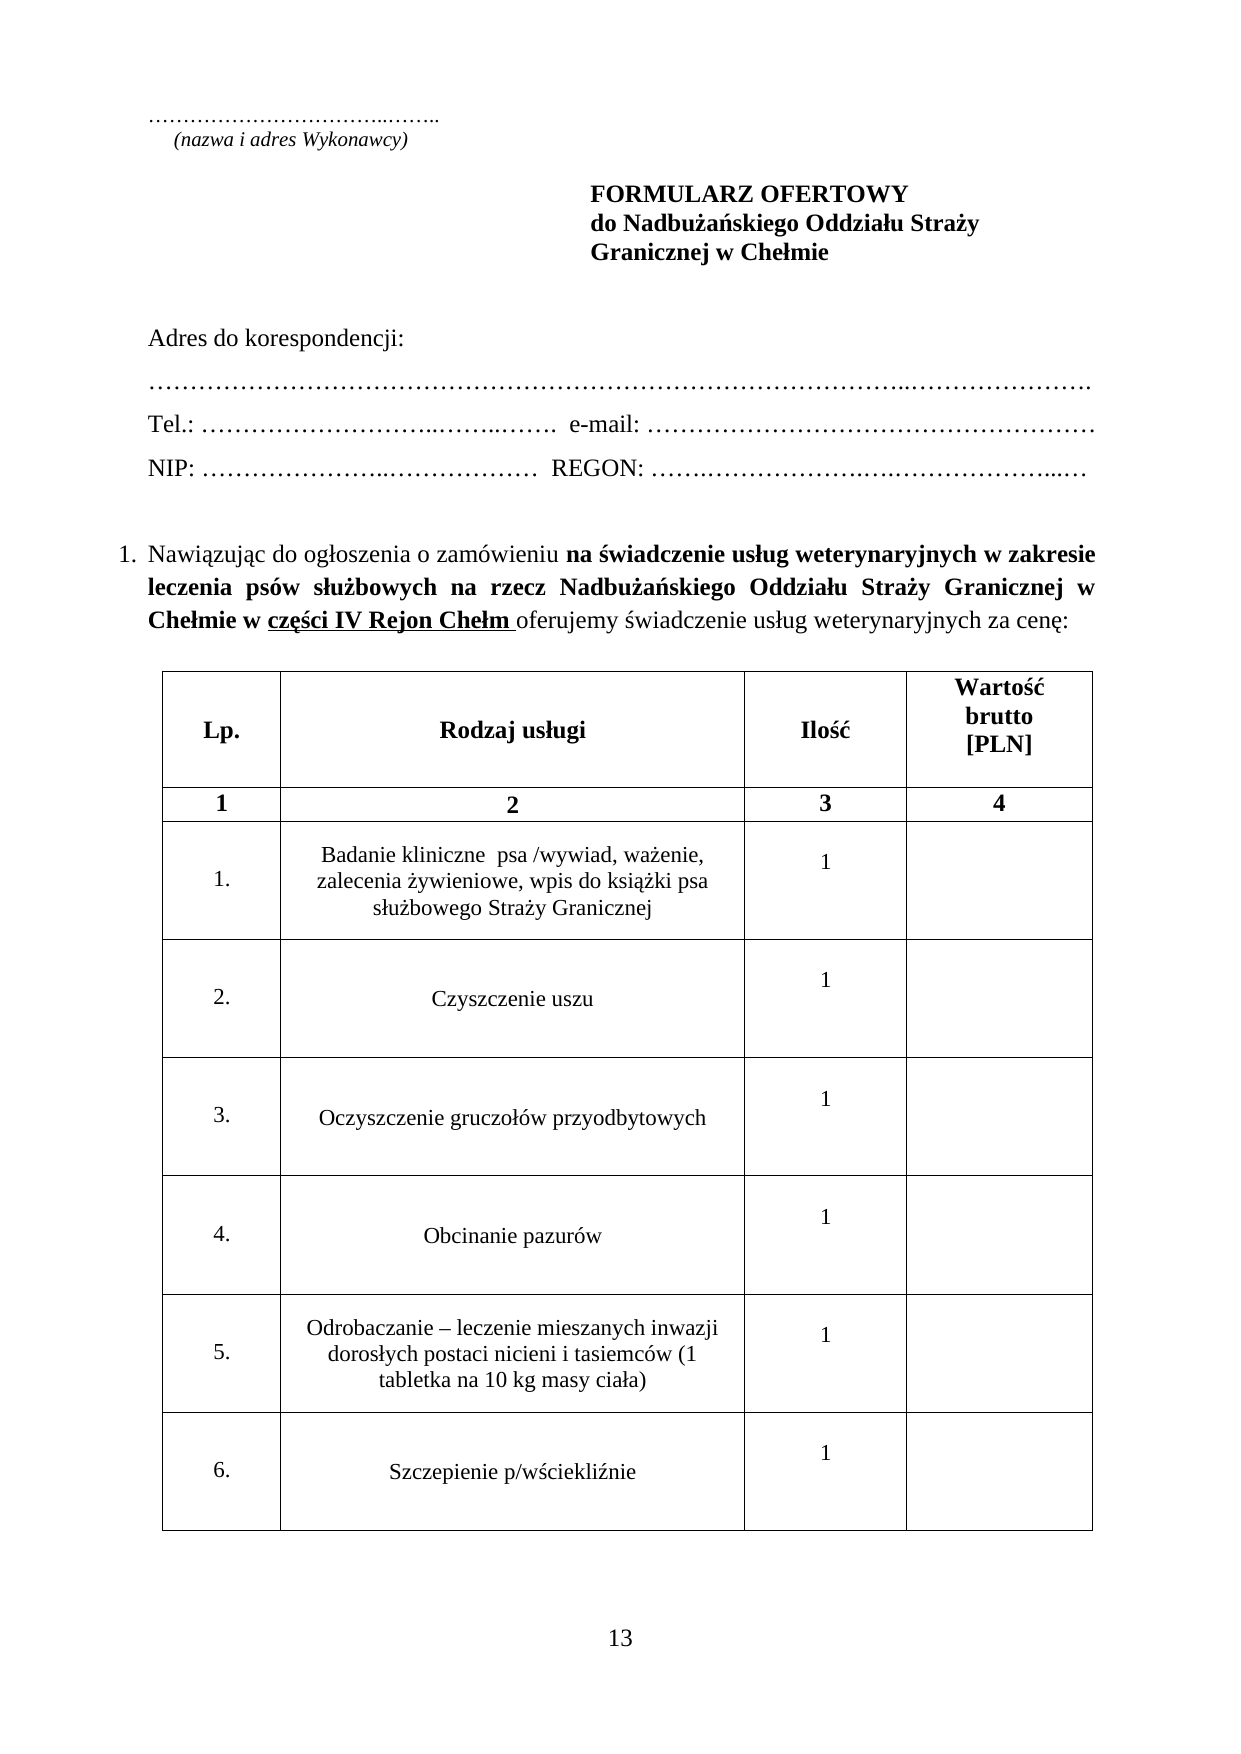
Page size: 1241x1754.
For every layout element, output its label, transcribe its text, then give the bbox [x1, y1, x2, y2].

table_header Ilość [745, 672, 906, 787]
table_cell Czyszczenie uszu [281, 940, 744, 1057]
table_cell 1 [745, 822, 906, 939]
table_cell 4. [163, 1176, 280, 1293]
table_cell 2 [281, 788, 744, 821]
table_cell Szczepienie p/wściekliźnie [281, 1413, 744, 1530]
text NIP: …………………..……………… REGON: …….……………….….………………...… [148, 453, 1096, 481]
table_cell Obcinanie pazurów [281, 1176, 744, 1293]
text Adres do korespondencji: ………………………………………………………………………………..…………………. [148, 323, 1096, 395]
table_cell 3 [745, 788, 906, 821]
table_cell 1 [745, 1058, 906, 1175]
table_cell [907, 1176, 1092, 1293]
text FORMULARZ OFERTOWY [148, 179, 1093, 208]
table_cell [907, 1295, 1092, 1412]
table_cell 6. [163, 1413, 280, 1530]
table_cell Badanie kliniczne psa /wywiad, ważenie, zalecenia żywieniowe, wpis do książki psa służbowego Straży Granicznej [281, 822, 744, 939]
text (nazwa i adres Wykonawcy) [148, 127, 1093, 151]
table_cell 3. [163, 1058, 280, 1175]
table_cell [907, 822, 1092, 939]
table_header Rodzaj usługi [281, 672, 744, 787]
table_cell Odrobaczanie – leczenie mieszanych inwazji dorosłych postaci nicieni i tasiemców (1 tabletka na 10 kg masy ciała) [281, 1295, 744, 1412]
table_cell 4 [907, 788, 1092, 821]
table_cell 1 [745, 940, 906, 1057]
list Nawiązując do ogłoszenia o zamówieniu na świadczenie usług weterynaryjnych w zakresie leczenia psów służbowych na rzecz Nadbużańskiego Oddziału Straży Granicznej w Chełmie w części IV Rejon Chełm oferujemy świadczenie usług weterynaryjnych za cenę: [118, 539, 1096, 634]
table_cell Oczyszczenie gruczołów przyodbytowych [281, 1058, 744, 1175]
text Granicznej w Chełmie [148, 237, 1093, 266]
table_cell [907, 940, 1092, 1057]
table_cell 1 [163, 788, 280, 821]
text Tel.: ………………………..……..……. e-mail: ……………………………………………… [148, 409, 1096, 438]
text ……………………………..…….. [148, 103, 1093, 127]
table_header Lp. [163, 672, 280, 787]
table_cell 1 [745, 1295, 906, 1412]
table_cell 2. [163, 940, 280, 1057]
table_cell 5. [163, 1295, 280, 1412]
table_cell 1 [745, 1413, 906, 1530]
text do Nadbużańskiego Oddziału Straży [148, 208, 1093, 237]
table_cell [907, 1413, 1092, 1530]
table_cell [907, 1058, 1092, 1175]
table_cell 1 [745, 1176, 906, 1293]
table_header Wartość brutto [PLN] [907, 672, 1092, 787]
table_cell 1. [163, 822, 280, 939]
